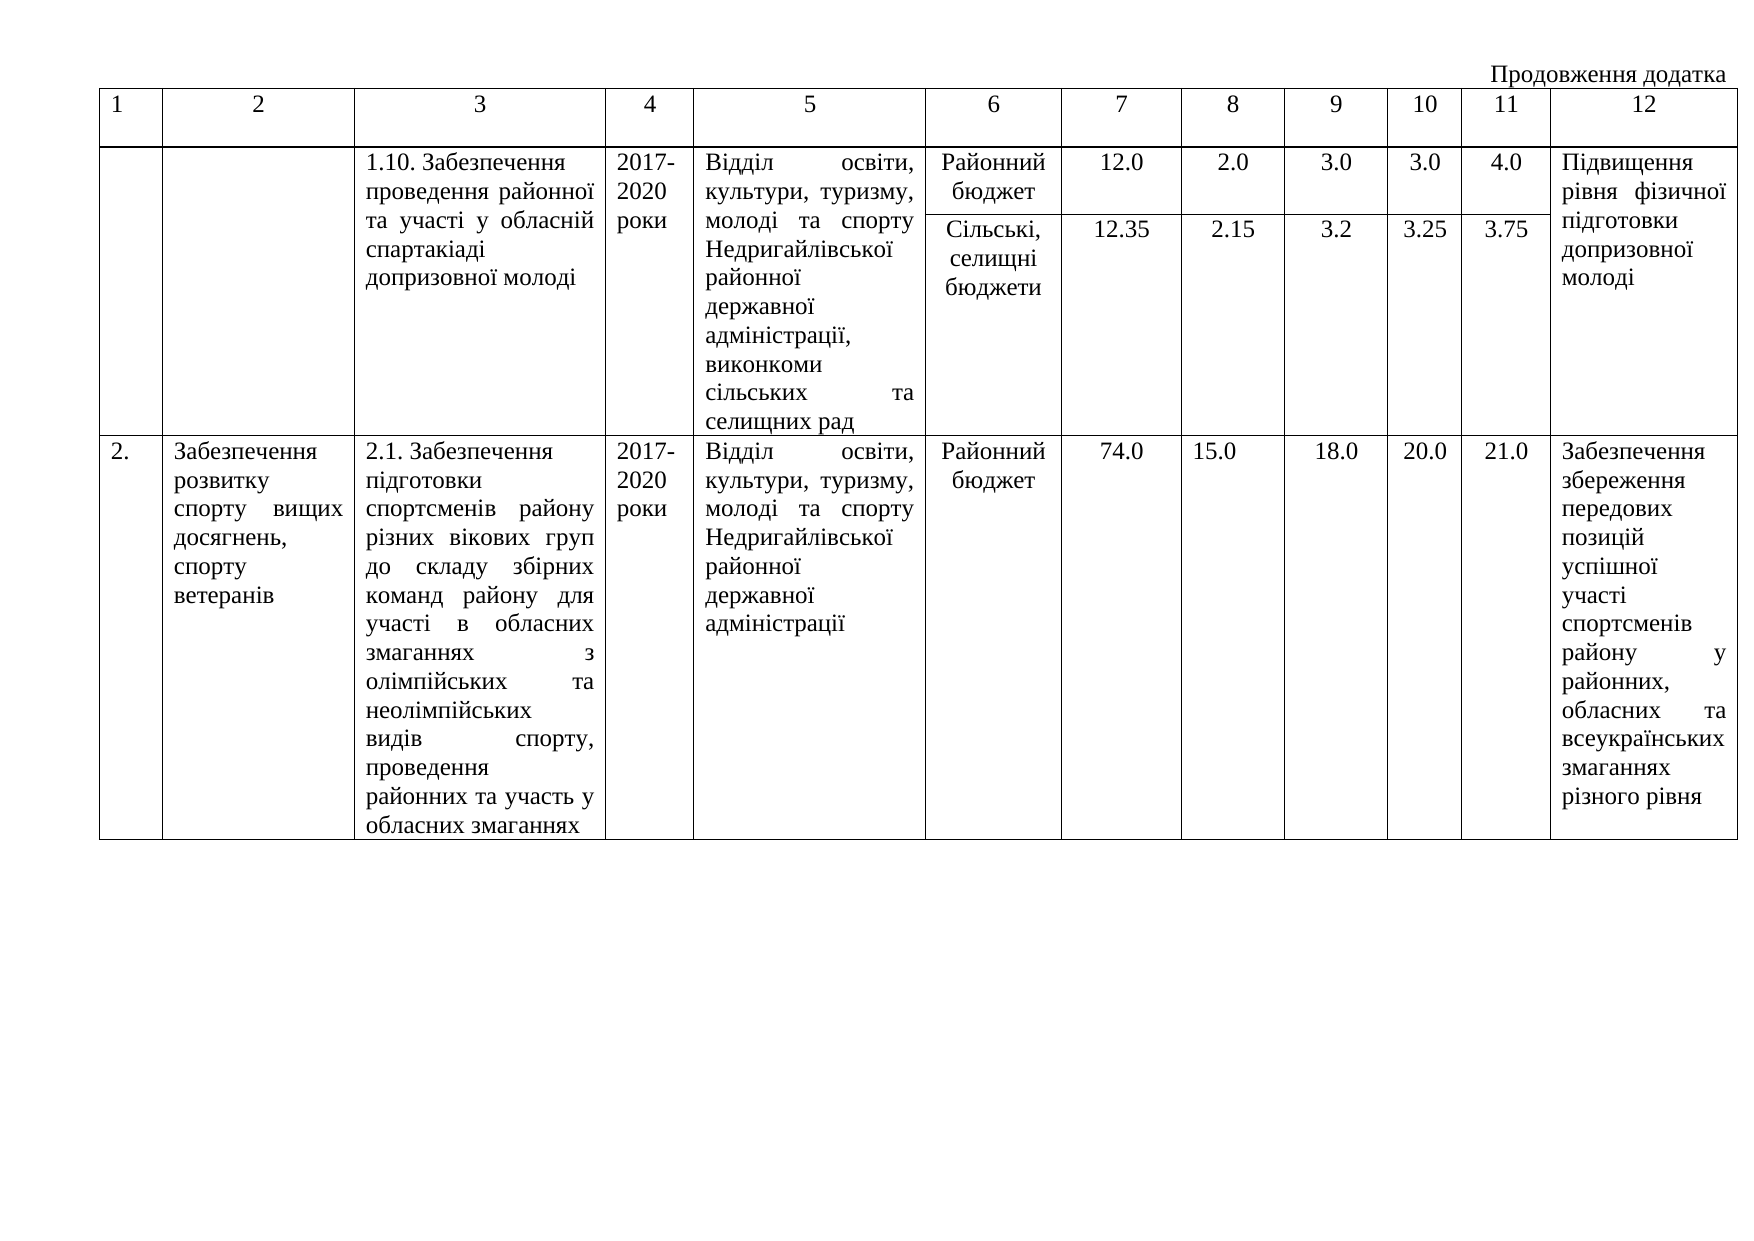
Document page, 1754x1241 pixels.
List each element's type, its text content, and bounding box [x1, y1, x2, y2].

table_cell 2017-2020 роки [606, 436, 693, 838]
table_cell Районний бюджет [926, 436, 1061, 838]
table_cell 2017-2020 роки [606, 148, 693, 435]
table_cell Районний бюджет [926, 148, 1061, 213]
table_cell Забезпечення збереження передових позицій успішної участі спортсменів району у районних, обласних та всеукраїнських змаганнях різного рівня [1551, 436, 1737, 838]
table_cell 12.35 [1062, 215, 1181, 435]
table_cell 12 [1551, 89, 1737, 146]
table_cell 2.0 [1182, 148, 1284, 213]
table_cell 15.0 [1182, 436, 1284, 838]
table_cell 6 [926, 89, 1061, 146]
table_cell 2. [100, 436, 162, 838]
table_cell 18.0 [1285, 436, 1387, 838]
table_cell 10 [1388, 89, 1461, 146]
table_cell 21.0 [1462, 436, 1550, 838]
table_cell 8 [1182, 89, 1284, 146]
table_cell Забезпечення розвитку спорту вищих досягнень, спорту ветеранів [163, 436, 354, 838]
table_cell 3.0 [1388, 148, 1461, 213]
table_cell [694, 148, 925, 435]
table_cell Сільські, селищні бюджети [926, 215, 1061, 435]
table_cell 9 [1285, 89, 1387, 146]
table_cell 4.0 [1462, 148, 1550, 213]
table_cell 20.0 [1388, 436, 1461, 838]
table_cell 2.15 [1182, 215, 1284, 435]
table_cell Підвищення рівня фізичної підготовки допризовної молоді [1551, 148, 1737, 435]
table_cell 5 [694, 89, 925, 146]
table_cell 3.25 [1388, 215, 1461, 435]
table_cell 3 [355, 89, 605, 146]
table_cell Відділ освіти, культури, туризму, молоді та спорту Недригайлівської районної державної адміністрації [694, 436, 925, 838]
table_cell 74.0 [1062, 436, 1181, 838]
table_cell 11 [1462, 89, 1550, 146]
table_cell 4 [606, 89, 693, 146]
table_cell 3.2 [1285, 215, 1387, 435]
table_cell 1 [100, 89, 162, 146]
table_cell 1.10. Забезпечення проведення районної та участі у обласній спартакіаді допризовної молоді [355, 148, 605, 435]
table_cell 7 [1062, 89, 1181, 146]
table_cell 2.1. Забезпечення підготовки спортсменів району різних вікових груп до складу збірних команд району для участі в обласних змаганнях з олімпійських та неолімпійських видів спорту, проведення районних та участь у обласних змаганнях [355, 436, 605, 838]
table_header Продовження додатка [99, 59, 1737, 88]
table_cell 12.0 [1062, 148, 1181, 213]
table_cell 2 [163, 89, 354, 146]
table_cell 3.0 [1285, 148, 1387, 213]
table_cell 3.75 [1462, 215, 1550, 435]
